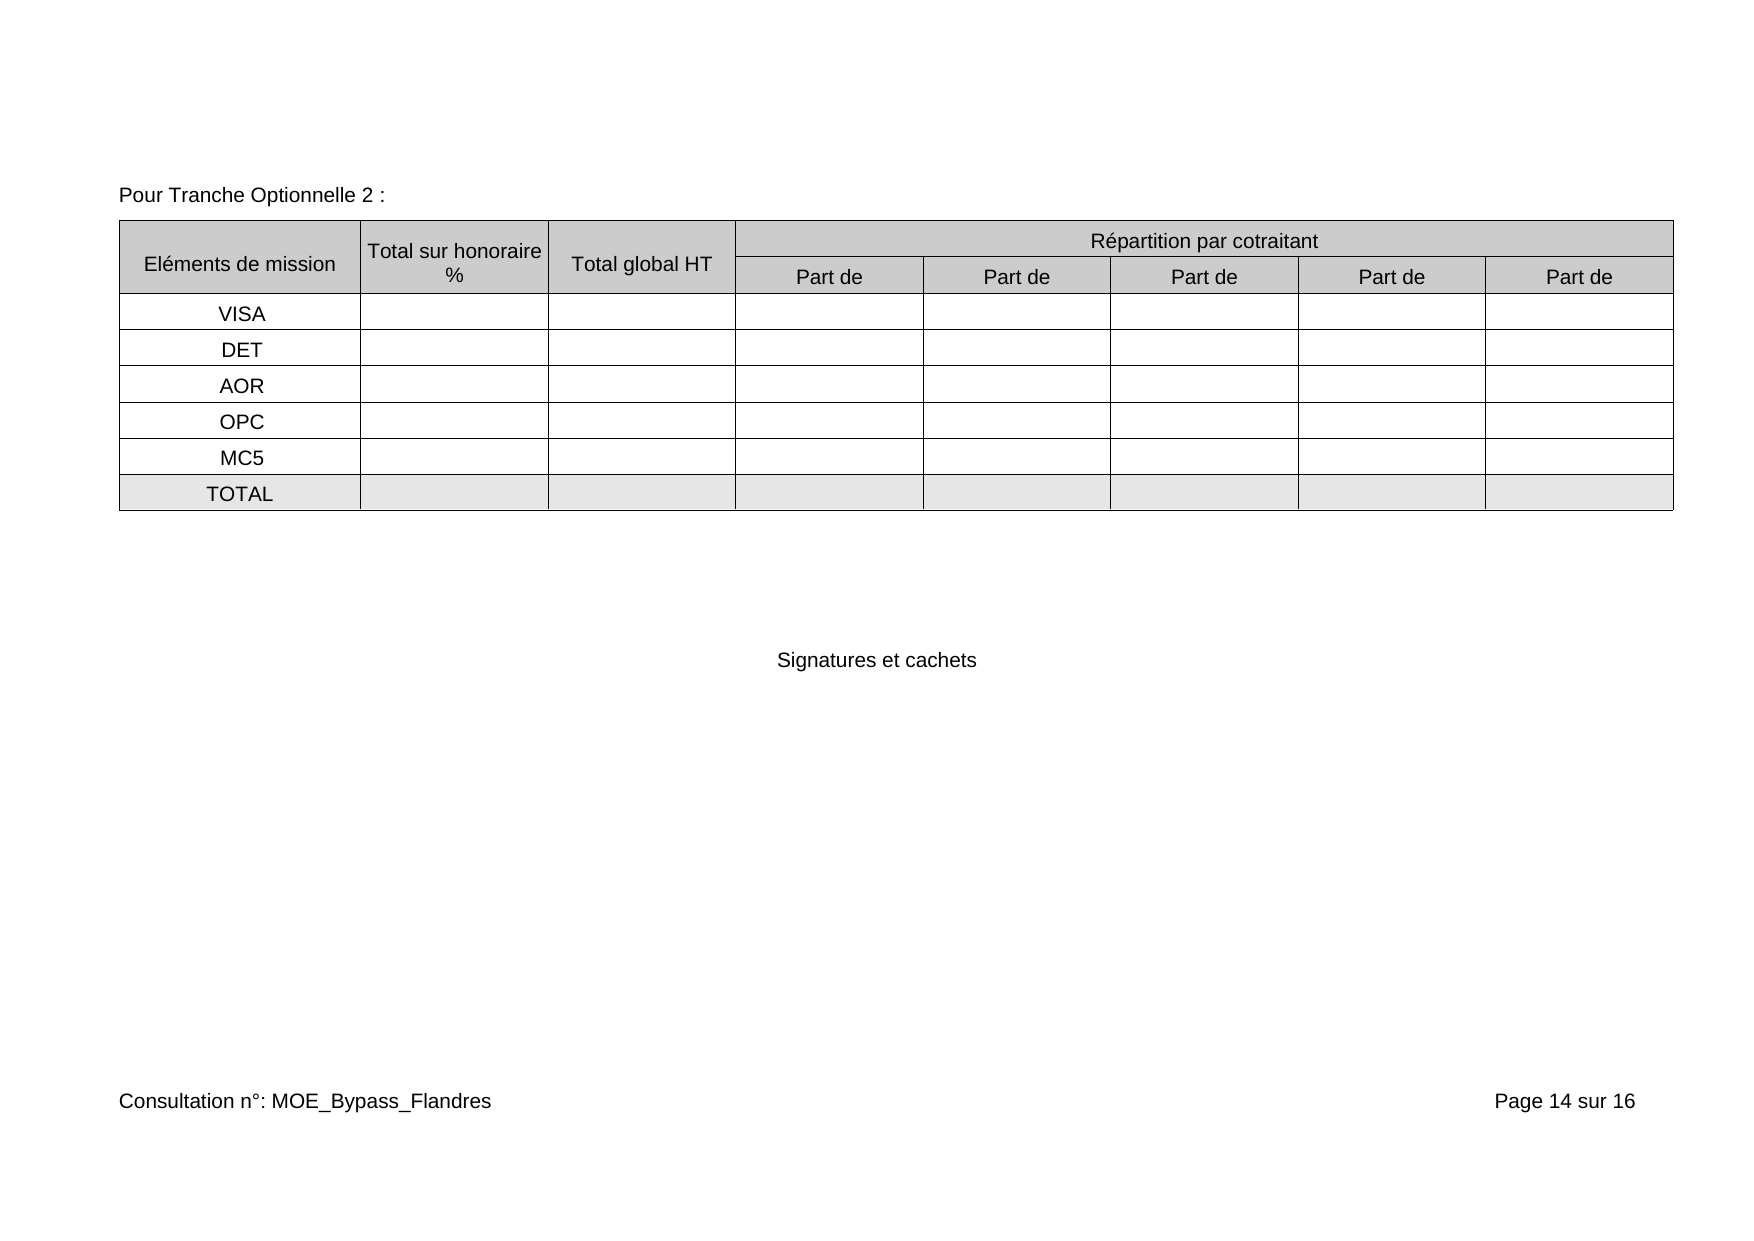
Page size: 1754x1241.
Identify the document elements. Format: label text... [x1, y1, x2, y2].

table_cell [1486, 475, 1673, 509]
table_cell [1299, 475, 1485, 509]
table_cell [549, 330, 735, 365]
table_cell [1299, 403, 1485, 437]
table_cell [924, 330, 1110, 365]
table_cell Part de [1486, 257, 1673, 293]
table_cell [1299, 366, 1485, 401]
table_cell [1299, 330, 1485, 365]
table_cell [1111, 330, 1298, 365]
table_cell [736, 403, 923, 437]
table_header Total sur honoraire % [361, 221, 548, 293]
table_cell [1111, 439, 1298, 473]
table_cell [361, 294, 548, 329]
text Pour Tranche Optionnelle 2 : [119, 183, 1635, 207]
table_cell [736, 475, 923, 509]
table_cell [736, 330, 923, 365]
table_cell [736, 294, 923, 329]
text Signatures et cachets [119, 647, 1635, 671]
table_cell Part de [924, 257, 1110, 293]
table_cell OPC [120, 403, 360, 437]
table_cell [1486, 330, 1673, 365]
table_cell [924, 403, 1110, 437]
table_cell [924, 366, 1110, 401]
table_cell [549, 366, 735, 401]
table_cell [1486, 294, 1673, 329]
table_header Eléments de mission [120, 221, 360, 293]
table_cell [1486, 366, 1673, 401]
table_cell TOTAL [120, 475, 360, 509]
table_cell [361, 330, 548, 365]
table_cell [361, 366, 548, 401]
table_cell [1111, 294, 1298, 329]
table_cell [1111, 403, 1298, 437]
table_cell Part de [1299, 257, 1485, 293]
table_cell AOR [120, 366, 360, 401]
table_cell MC5 [120, 439, 360, 473]
table_cell [1299, 294, 1485, 329]
table_cell [1486, 439, 1673, 473]
table_header Répartition par cotraitant [736, 221, 1673, 256]
table_cell [361, 439, 548, 473]
table_cell [924, 475, 1110, 509]
table_cell [549, 294, 735, 329]
table_cell [549, 475, 735, 509]
table_cell Part de [1111, 257, 1298, 293]
table_cell [361, 403, 548, 437]
table_cell [1299, 439, 1485, 473]
table_cell [1111, 475, 1298, 509]
table_cell [361, 475, 548, 509]
table_cell [1111, 366, 1298, 401]
table_cell Part de [736, 257, 923, 293]
table_cell [1486, 403, 1673, 437]
table_cell DET [120, 330, 360, 365]
table_header Total global HT [549, 221, 735, 293]
table_cell [549, 439, 735, 473]
table_cell [549, 403, 735, 437]
table_cell [924, 439, 1110, 473]
table_cell VISA [120, 294, 360, 329]
table_cell [924, 294, 1110, 329]
table_cell [736, 366, 923, 401]
table_cell [736, 439, 923, 473]
